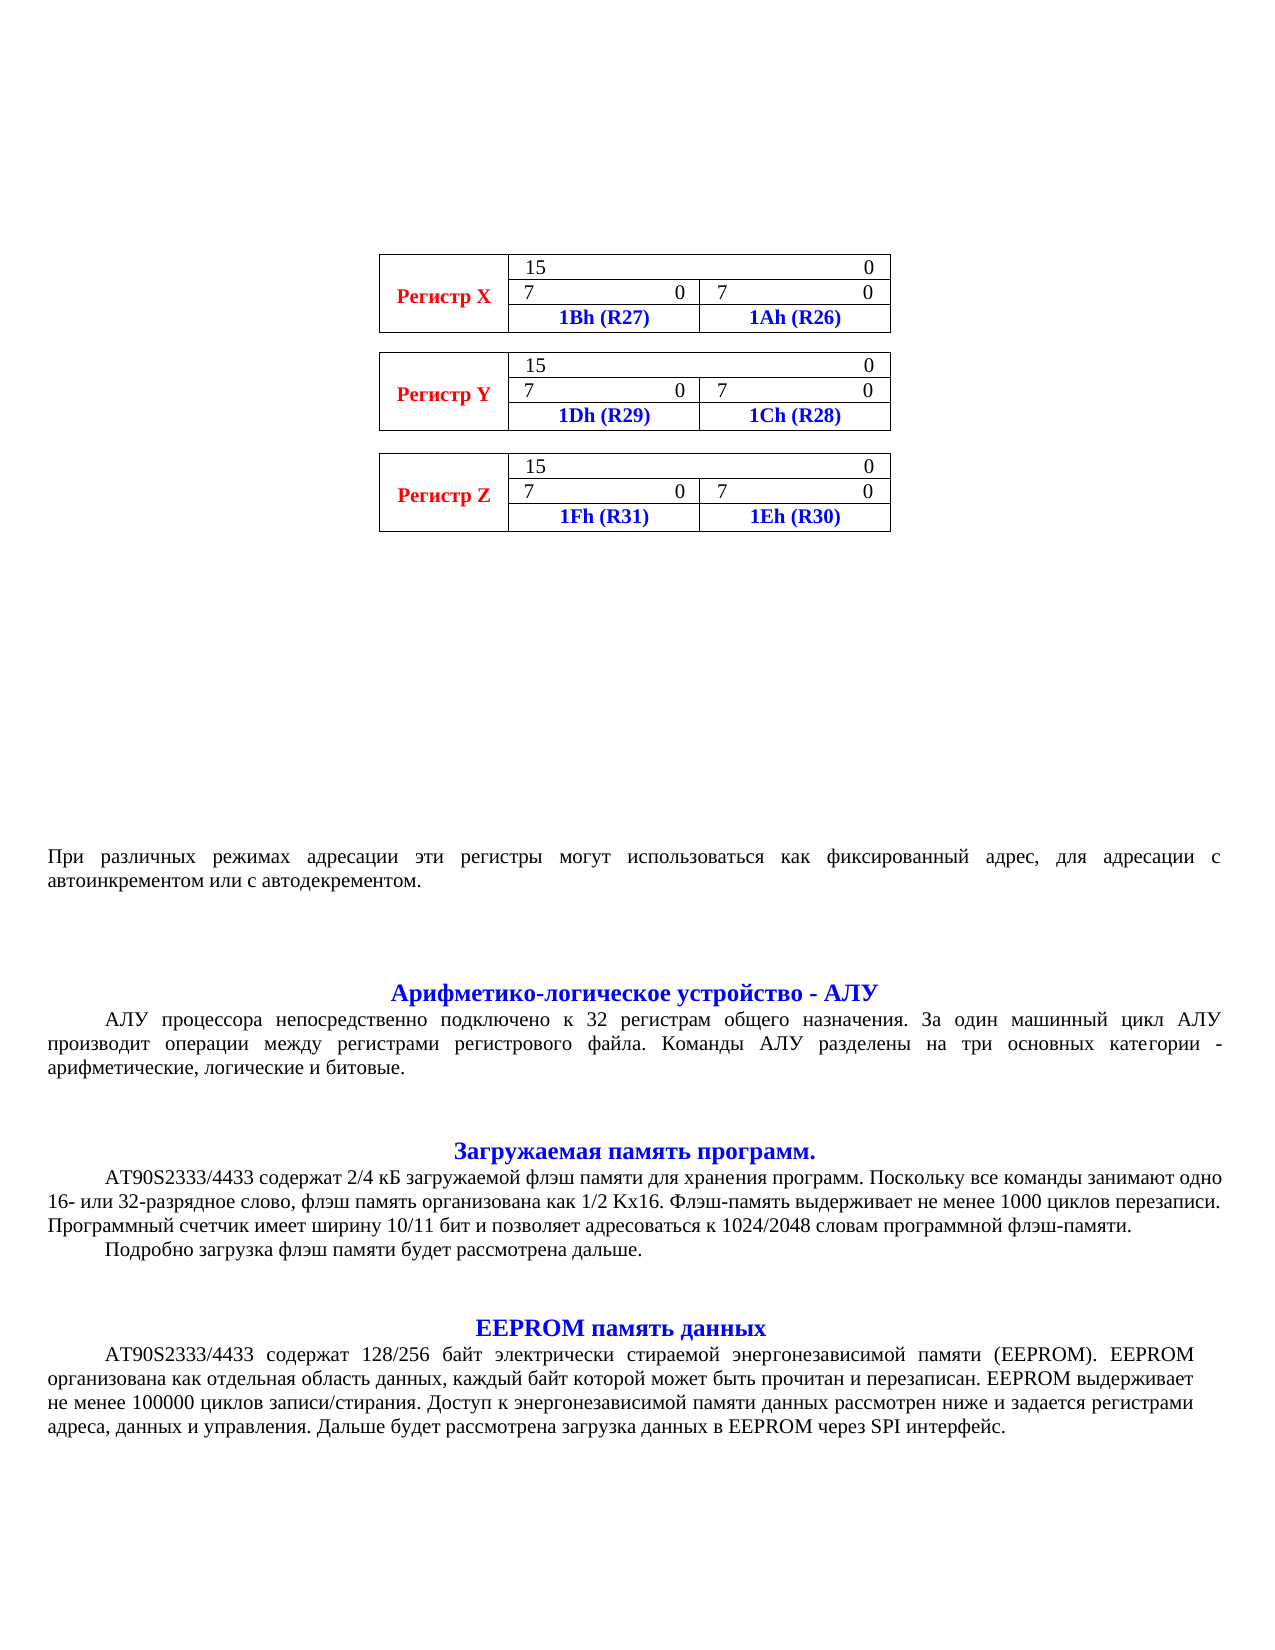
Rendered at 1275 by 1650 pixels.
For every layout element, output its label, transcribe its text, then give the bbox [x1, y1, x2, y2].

table_header Регистр Z [380, 454, 508, 531]
table_cell 7 0 [509, 280, 699, 304]
table_cell 1Bh (R27) [509, 305, 699, 332]
table_header Регистр X [380, 255, 508, 332]
table_cell 1Eh (R30) [700, 504, 890, 531]
text Загружаемая память программ. [47, 1136, 1222, 1165]
table_cell 1Ch (R28) [700, 403, 890, 430]
table_cell 7 0 [700, 378, 890, 402]
text АЛУ процессора непосредственно подключено к 32 регистрам общего назначения. За один машинный цикл АЛУ производит операции между регистрами регистрового файла. Команды АЛУ разделены на три основных категории - арифметические, логические и битовые. [47, 1007, 1222, 1079]
table_cell 1Ah (R26) [700, 305, 890, 332]
table_cell 7 0 [509, 378, 699, 402]
subtitle Арифметико-логическое устройство - АЛУ [47, 978, 1222, 1007]
table_header Регистр Y [380, 353, 508, 430]
table_header 15 0 [509, 353, 890, 377]
text AT90S2333/4433 содержат 128/256 байт электрически стираемой энергонезависимой памяти (EEPROM). EEPROM организована как отдельная область данных, каждый байт которой может быть прочитан и перезаписан. EEPROM выдерживает не менее 100000 циклов записи/стирания. Доступ к энергонезависимой памяти данных рассмотрен ниже и задается регистрами адреса, данных и управления. Дальше будет рассмотрена загрузка данных в EEPROM через SPI интерфейс. [47, 1342, 1195, 1438]
table_cell 7 0 [509, 479, 699, 503]
subtitle EEPROM память данных [47, 1313, 1195, 1342]
table_cell 7 0 [700, 479, 890, 503]
table_cell 1Fh (R31) [509, 504, 699, 531]
table_header 15 0 [509, 255, 890, 279]
table_header 15 0 [509, 454, 890, 478]
text При различных режимах адресации эти регистры могут использоваться как фиксированный адрес, для адресации с автоинкрементом или с автодекрементом. [47, 843, 1222, 892]
table_cell 7 0 [700, 280, 890, 304]
table_cell 1Dh (R29) [509, 403, 699, 430]
text AT90S2333/4433 содержат 2/4 кБ загружаемой флэш памяти для хранения программ. Поскольку все команды занимают одно 16- или 32-разрядное слово, флэш память организована как 1/2 Kx16. Флэш-память выдерживает не менее 1000 циклов перезаписи. Программный счетчик имеет ширину 10/11 бит и позволяет адресоваться к 1024/2048 словам программной флэш-памяти. [47, 1165, 1222, 1237]
text Подробно загрузка флэш памяти будет рассмотрена дальше. [104, 1237, 1195, 1261]
